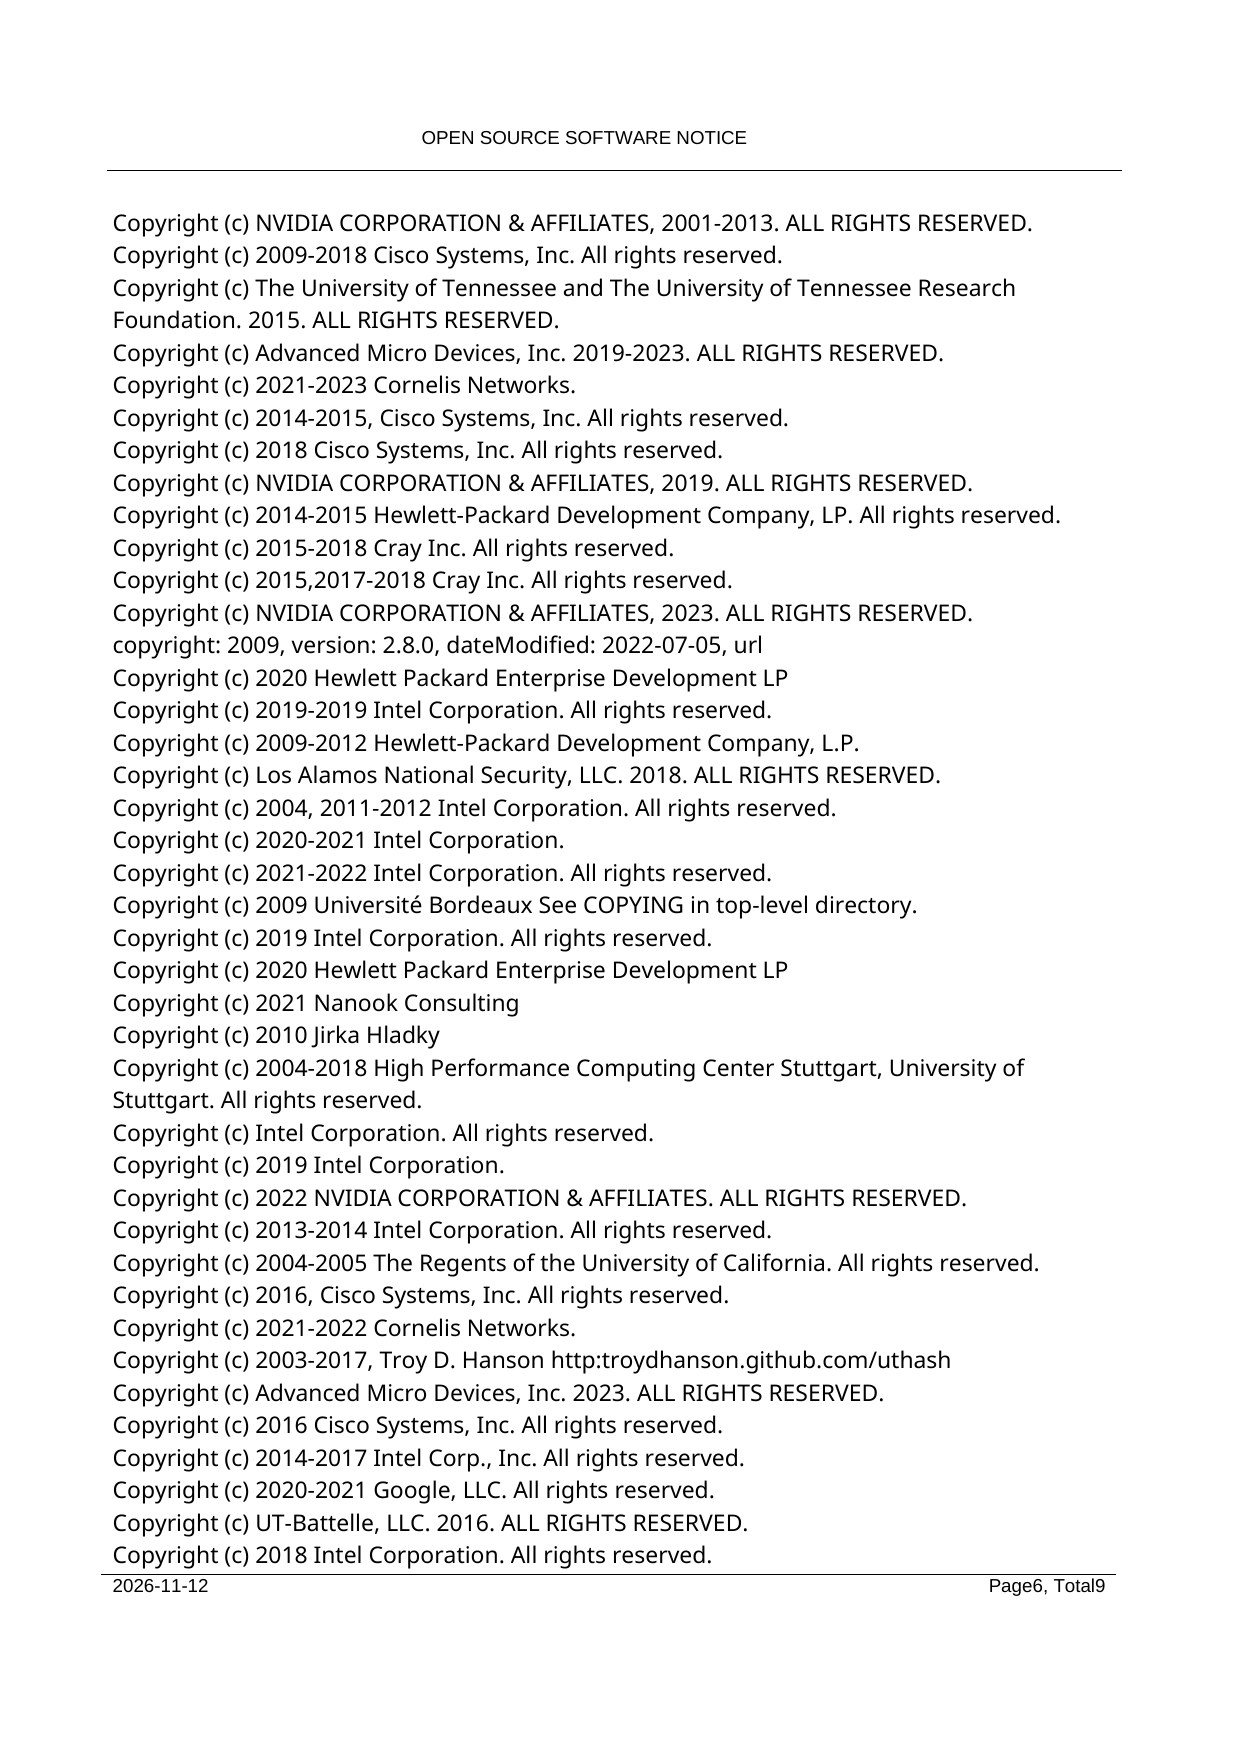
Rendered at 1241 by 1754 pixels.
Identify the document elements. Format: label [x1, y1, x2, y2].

text [112, 206, 1128, 1571]
